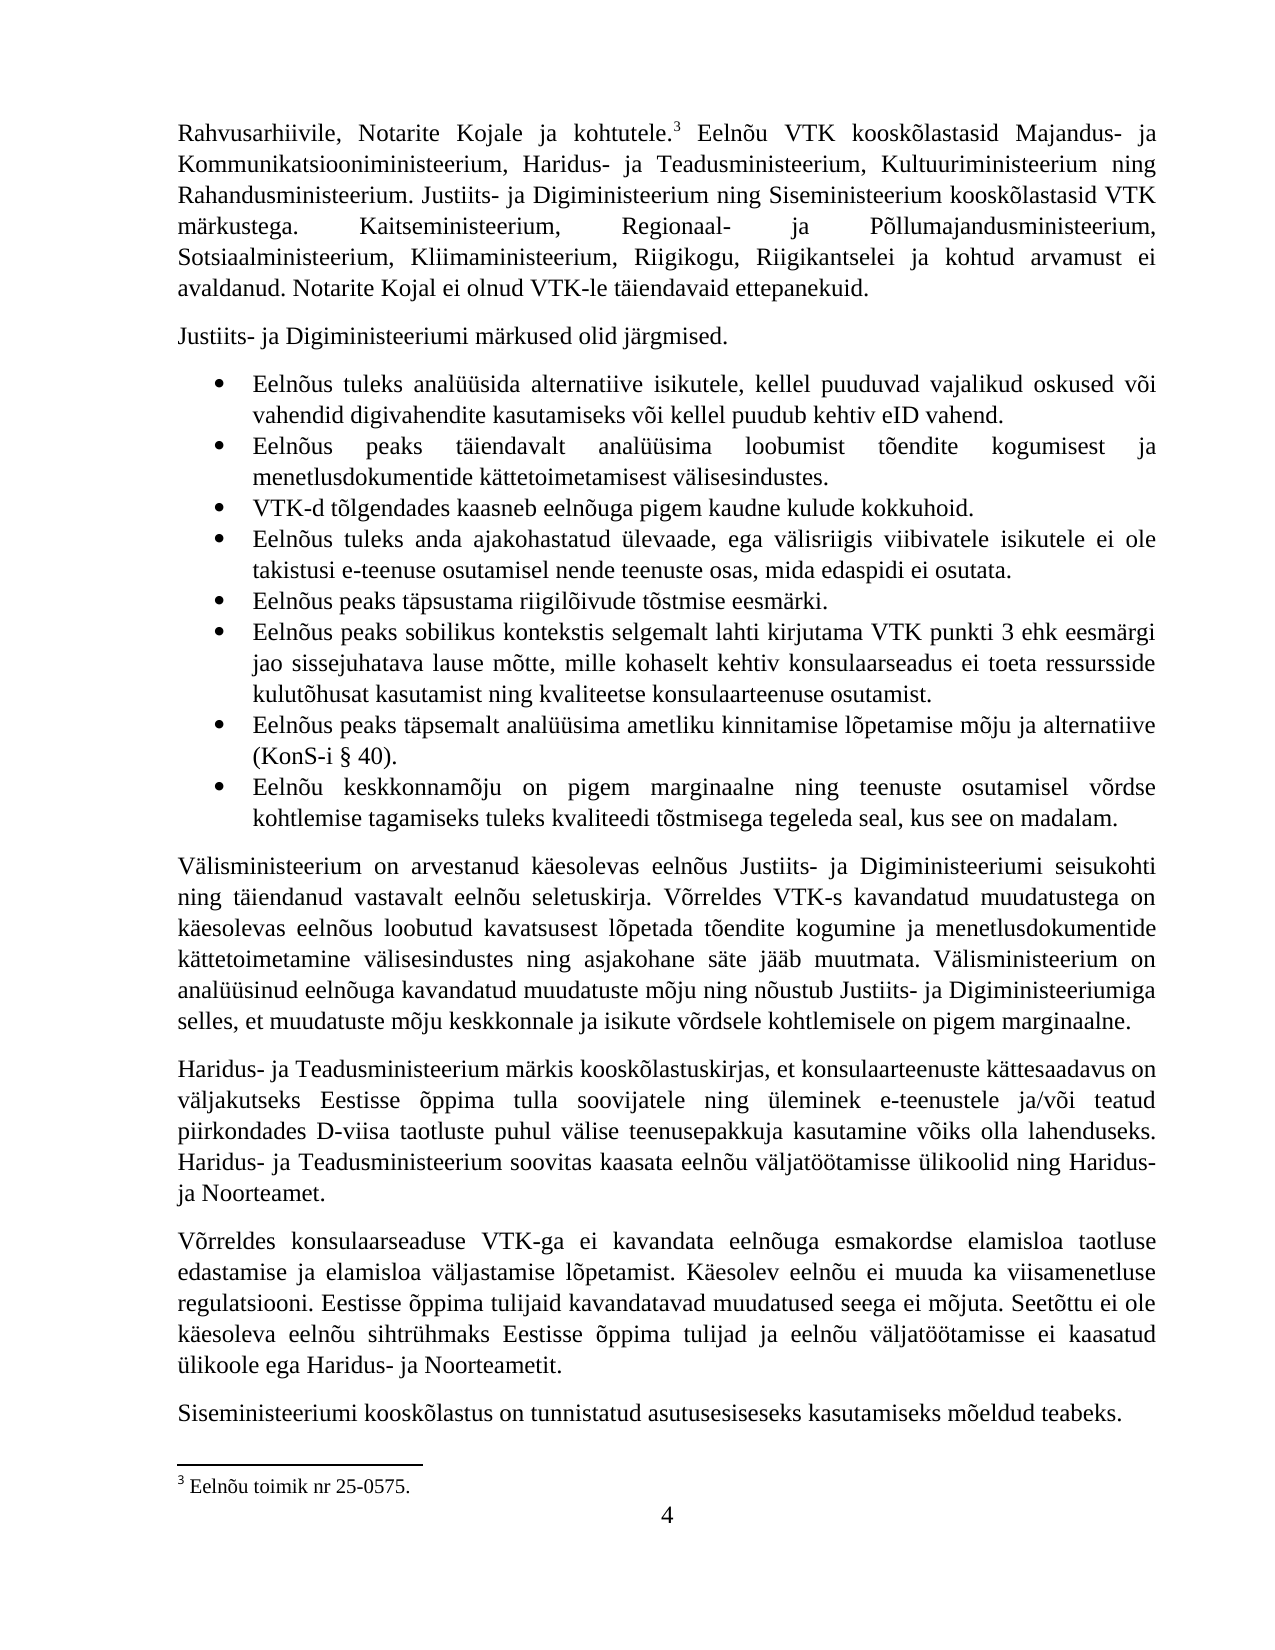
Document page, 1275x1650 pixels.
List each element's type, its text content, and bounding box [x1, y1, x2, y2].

list Eelnõus peaks täpsemalt analüüsima ametliku kinnitamise lõpetamise mõju ja alternatiive (KonS-i § 40). [215, 710, 1157, 770]
list VTK-d tõlgendades kaasneb eelnõuga pigem kaudne kulude kokkuhoid. [215, 493, 1157, 522]
text Siseministeeriumi kooskõlastus on tunnistatud asutusesiseseks kasutamiseks mõeldud teabeks. [177, 1398, 1157, 1426]
list Eelnõus peaks täpsustama riigilõivude tõstmise eesmärki. [215, 586, 1157, 615]
list Eelnõu keskkonnamõju on pigem marginaalne ning teenuste osutamisel võrdse kohtlemise tagamiseks tuleks kvaliteedi tõstmisega tegeleda seal, kus see on madalam. [215, 772, 1157, 832]
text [177, 118, 1157, 302]
text Võrreldes konsulaarseaduse VTK-ga ei kavandata eelnõuga esmakordse elamisloa taotluse edastamise ja elamisloa väljastamise lõpetamist. Käesolev eelnõu ei muuda ka viisamenetluse regulatsiooni. Eestisse õppima tulijaid kavandatavad muudatused seega ei mõjuta. Seetõttu ei ole käesoleva eelnõu sihtrühmaks Eestisse õppima tulijad ja eelnõu väljatöötamisse ei kaasatud ülikoole ega Haridus- ja Noorteametit. [177, 1226, 1157, 1379]
text Haridus- ja Teadusministeerium märkis kooskõlastuskirjas, et konsulaarteenuste kättesaadavus on väljakutseks Eestisse õppima tulla soovijatele ning üleminek e-teenustele ja/või teatud piirkondades D-viisa taotluste puhul välise teenusepakkuja kasutamine võiks olla lahenduseks. Haridus- ja Teadusministeerium soovitas kaasata eelnõu väljatöötamisse ülikoolid ning Haridus- ja Noorteamet. [177, 1054, 1157, 1207]
list Eelnõus tuleks analüüsida alternatiive isikutele, kellel puuduvad vajalikud oskused või vahendid digivahendite kasutamiseks või kellel puudub kehtiv eID vahend. [215, 369, 1157, 428]
text Välisministeerium on arvestanud käesolevas eelnõus Justiits- ja Digiministeeriumi seisukohti ning täiendanud vastavalt eelnõu seletuskirja. Võrreldes VTK-s kavandatud muudatustega on käesolevas eelnõus loobutud kavatsusest lõpetada tõendite kogumine ja menetlusdokumentide kättetoimetamine välisesindustes ning asjakohane säte jääb muutmata. Välisministeerium on analüüsinud eelnõuga kavandatud muudatuste mõju ning nõustub Justiits- ja Digiministeeriumiga selles, et muudatuste mõju keskkonnale ja isikute võrdsele kohtlemisele on pigem marginaalne. [177, 851, 1157, 1035]
list Eelnõus peaks sobilikus kontekstis selgemalt lahti kirjutama VTK punkti 3 ehk eesmärgi jao sissejuhatava lause mõtte, mille kohaselt kehtiv konsulaarseadus ei toeta ressursside kulutõhusat kasutamist ning kvaliteetse konsulaarteenuse osutamist. [215, 617, 1157, 708]
list Eelnõus tuleks anda ajakohastatud ülevaade, ega välisriigis viibivatele isikutele ei ole takistusi e-teenuse osutamisel nende teenuste osas, mida edaspidi ei osutata. [215, 524, 1157, 584]
list Eelnõus peaks täiendavalt analüüsima loobumist tõendite kogumisest ja menetlusdokumentide kättetoimetamisest välisesindustes. [215, 431, 1157, 491]
text Justiits- ja Digiministeeriumi märkused olid järgmised. [177, 321, 1157, 350]
